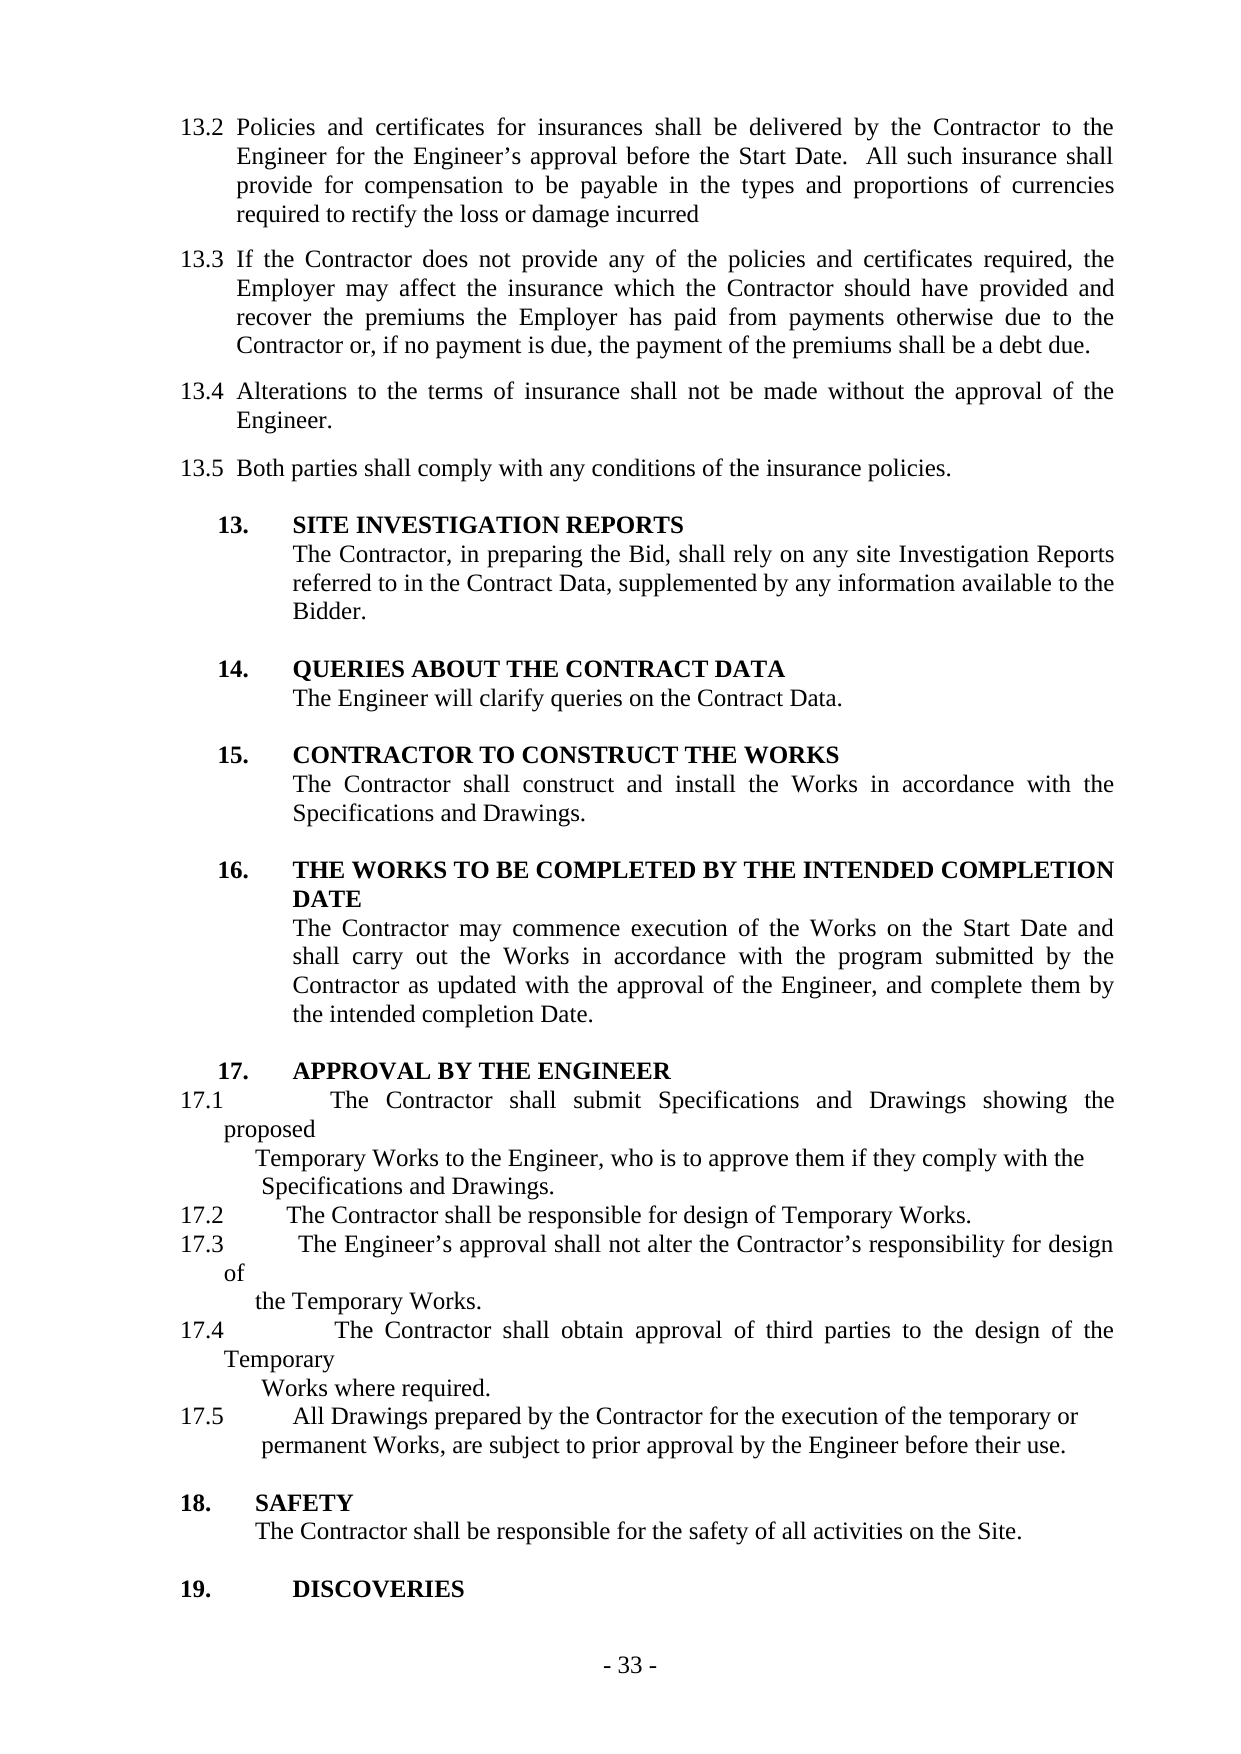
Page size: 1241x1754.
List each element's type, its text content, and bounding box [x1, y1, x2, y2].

text The Engineer will clarify queries on the Contract Data. [217, 683, 1115, 711]
list SITE INVESTIGATION REPORTS [217, 510, 1115, 539]
list Specifications and Drawings. [224, 1171, 1115, 1200]
list The Contractor shall submit Specifications and Drawings showing the proposed [180, 1085, 1115, 1143]
text the Temporary Works. [180, 1286, 1115, 1315]
list Temporary Works to the Engineer, who is to approve them if they comply with the [224, 1143, 1115, 1171]
list CONTRACTOR TO CONSTRUCT THE WORKS [217, 740, 1115, 769]
list If the Contractor does not provide any of the policies and certificates required, the Employer may affect the insurance which the Contractor should have provided and recover the premiums the Employer has paid from payments otherwise due to the Contractor or, if no payment is due, the payment of the premiums shall be a debt due. [180, 244, 1115, 359]
text The Contractor may commence execution of the Works on the Start Date and shall carry out the Works in accordance with the program submitted by the Contractor as updated with the approval of the Engineer, and complete them by the intended completion Date. [292, 913, 1115, 1028]
list Both parties shall comply with any conditions of the insurance policies. [180, 453, 1115, 481]
text The Contractor shall be responsible for the safety of all activities on the Site. [180, 1516, 1115, 1545]
list The Engineer’s approval shall not alter the Contractor’s responsibility for design of [180, 1229, 1115, 1286]
text The Contractor, in preparing the Bid, shall rely on any site Investigation Reports referred to in the Contract Data, supplemented by any information available to the Bidder. [292, 539, 1115, 625]
list Alterations to the terms of insurance shall not be made without the approval of the Engineer. [180, 376, 1115, 433]
list Policies and certificates for insurances shall be delivered by the Contractor to the Engineer for the Engineer’s approval before the Start Date. All such insurance shall provide for compensation to be payable in the types and proportions of currencies required to rectify the loss or damage incurred [180, 112, 1115, 227]
list QUERIES ABOUT THE CONTRACT DATA [217, 654, 1115, 683]
text permanent Works, are subject to prior approval by the Engineer before their use. [224, 1430, 1115, 1459]
list The Contractor shall be responsible for design of Temporary Works. [180, 1200, 1115, 1229]
text Works where required. [224, 1373, 1115, 1401]
list The Contractor shall obtain approval of third parties to the design of the Temporary [180, 1315, 1115, 1373]
list APPROVAL BY THE ENGINEER [217, 1056, 1115, 1085]
list DISCOVERIES [180, 1574, 1115, 1603]
list All Drawings prepared by the Contractor for the execution of the temporary or [180, 1401, 1115, 1430]
list SAFETY [180, 1488, 1115, 1516]
list THE WORKS TO BE COMPLETED BY THE INTENDED COMPLETION DATE [217, 855, 1115, 913]
text The Contractor shall construct and install the Works in accordance with the Specifications and Drawings. [292, 769, 1115, 826]
